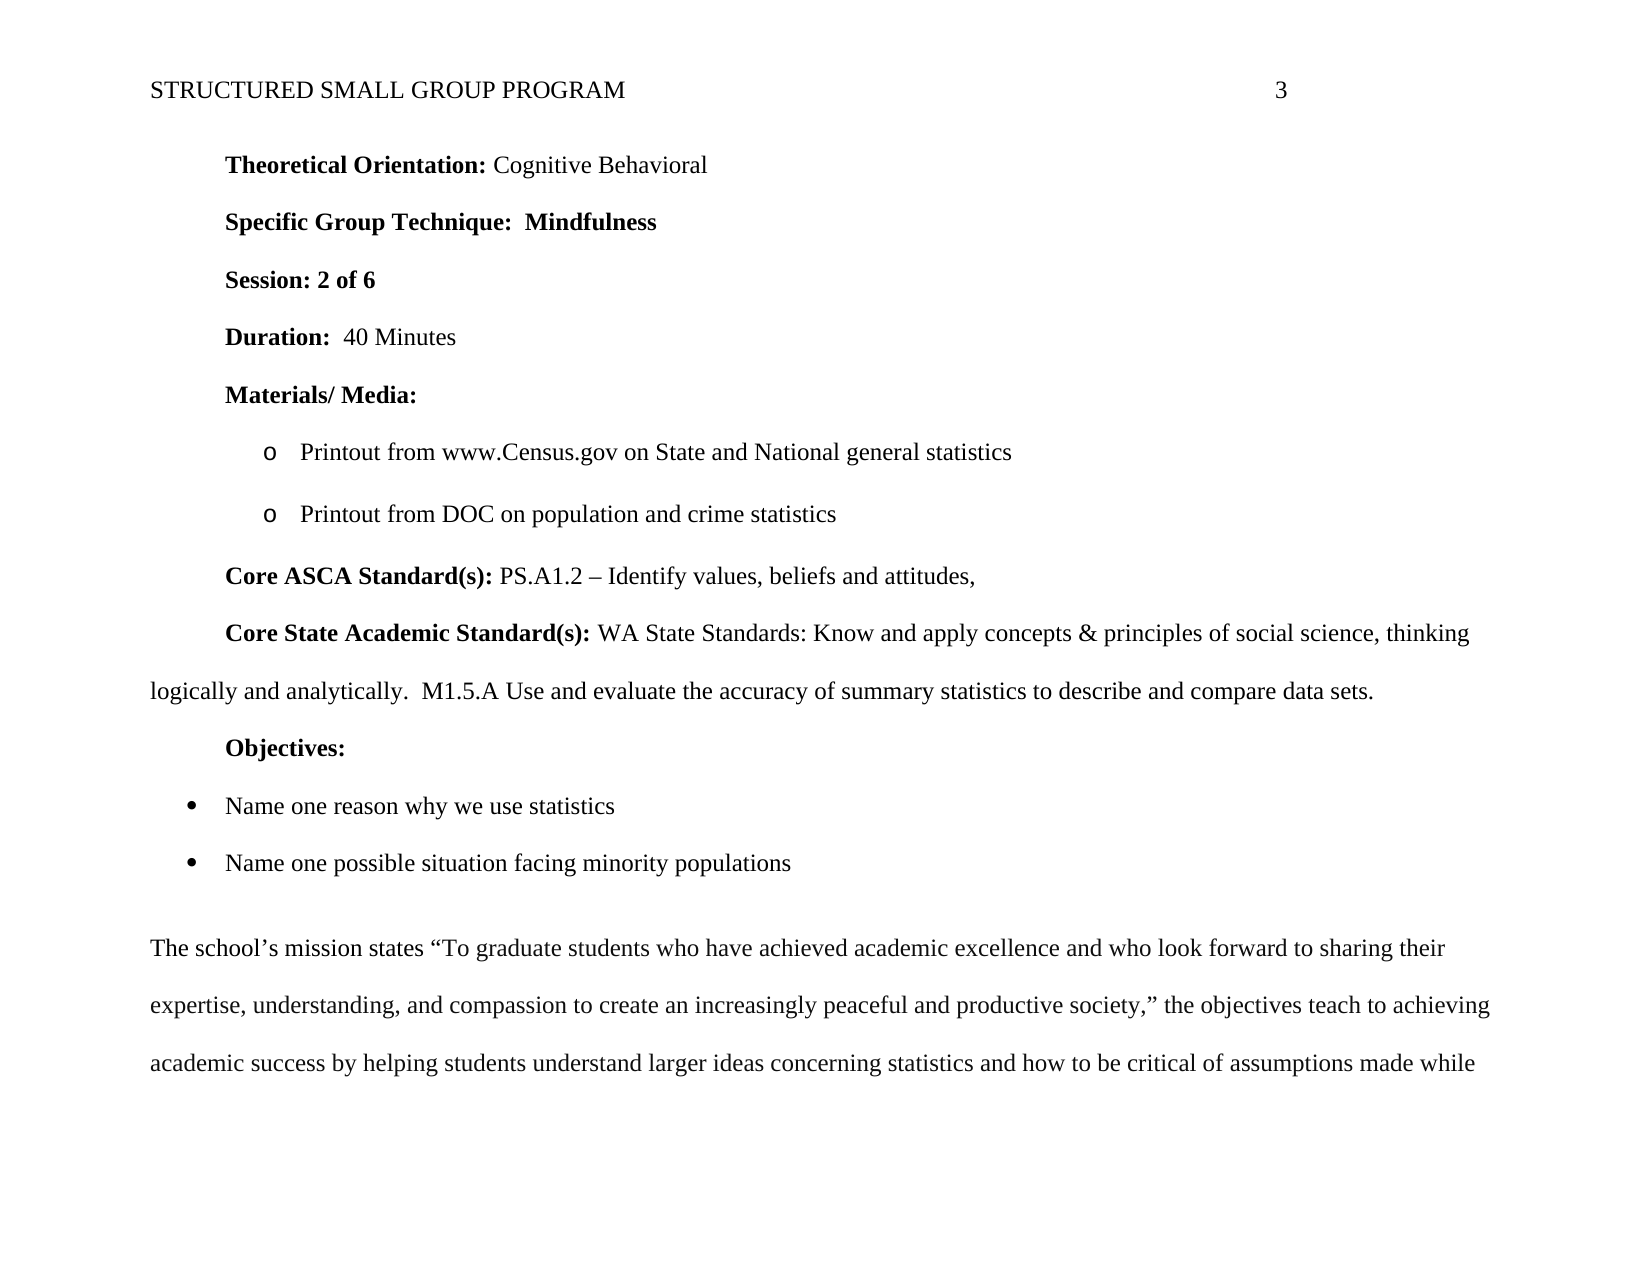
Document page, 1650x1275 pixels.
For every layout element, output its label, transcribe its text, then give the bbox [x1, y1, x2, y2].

list Name one possible situation facing minority populations [187, 848, 1500, 877]
text Materials/ Media: [150, 380, 1500, 409]
text Core ASCA Standard(s): PS.A1.2 – Identify values, beliefs and attitudes, [150, 561, 1500, 589]
list Printout from www.Census.gov on State and National general statistics [262, 437, 1500, 468]
text Session: 2 of 6 [150, 265, 1500, 294]
list Name one reason why we use statistics [187, 791, 1500, 819]
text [150, 933, 1500, 1077]
text Duration: 40 Minutes [150, 322, 1500, 351]
text Core State Academic Standard(s): WA State Standards: Know and apply concepts & principles of social science, thinking logically and analytically. M1.5.A Use and evaluate the accuracy of summary statistics to describe and compare data sets. [150, 618, 1500, 704]
text Specific Group Technique: Mindfulness [150, 207, 1500, 236]
list Printout from DOC on population and crime statistics [262, 499, 1500, 530]
text Objectives: [150, 733, 1500, 762]
text Theoretical Orientation: Cognitive Behavioral [150, 150, 1500, 179]
